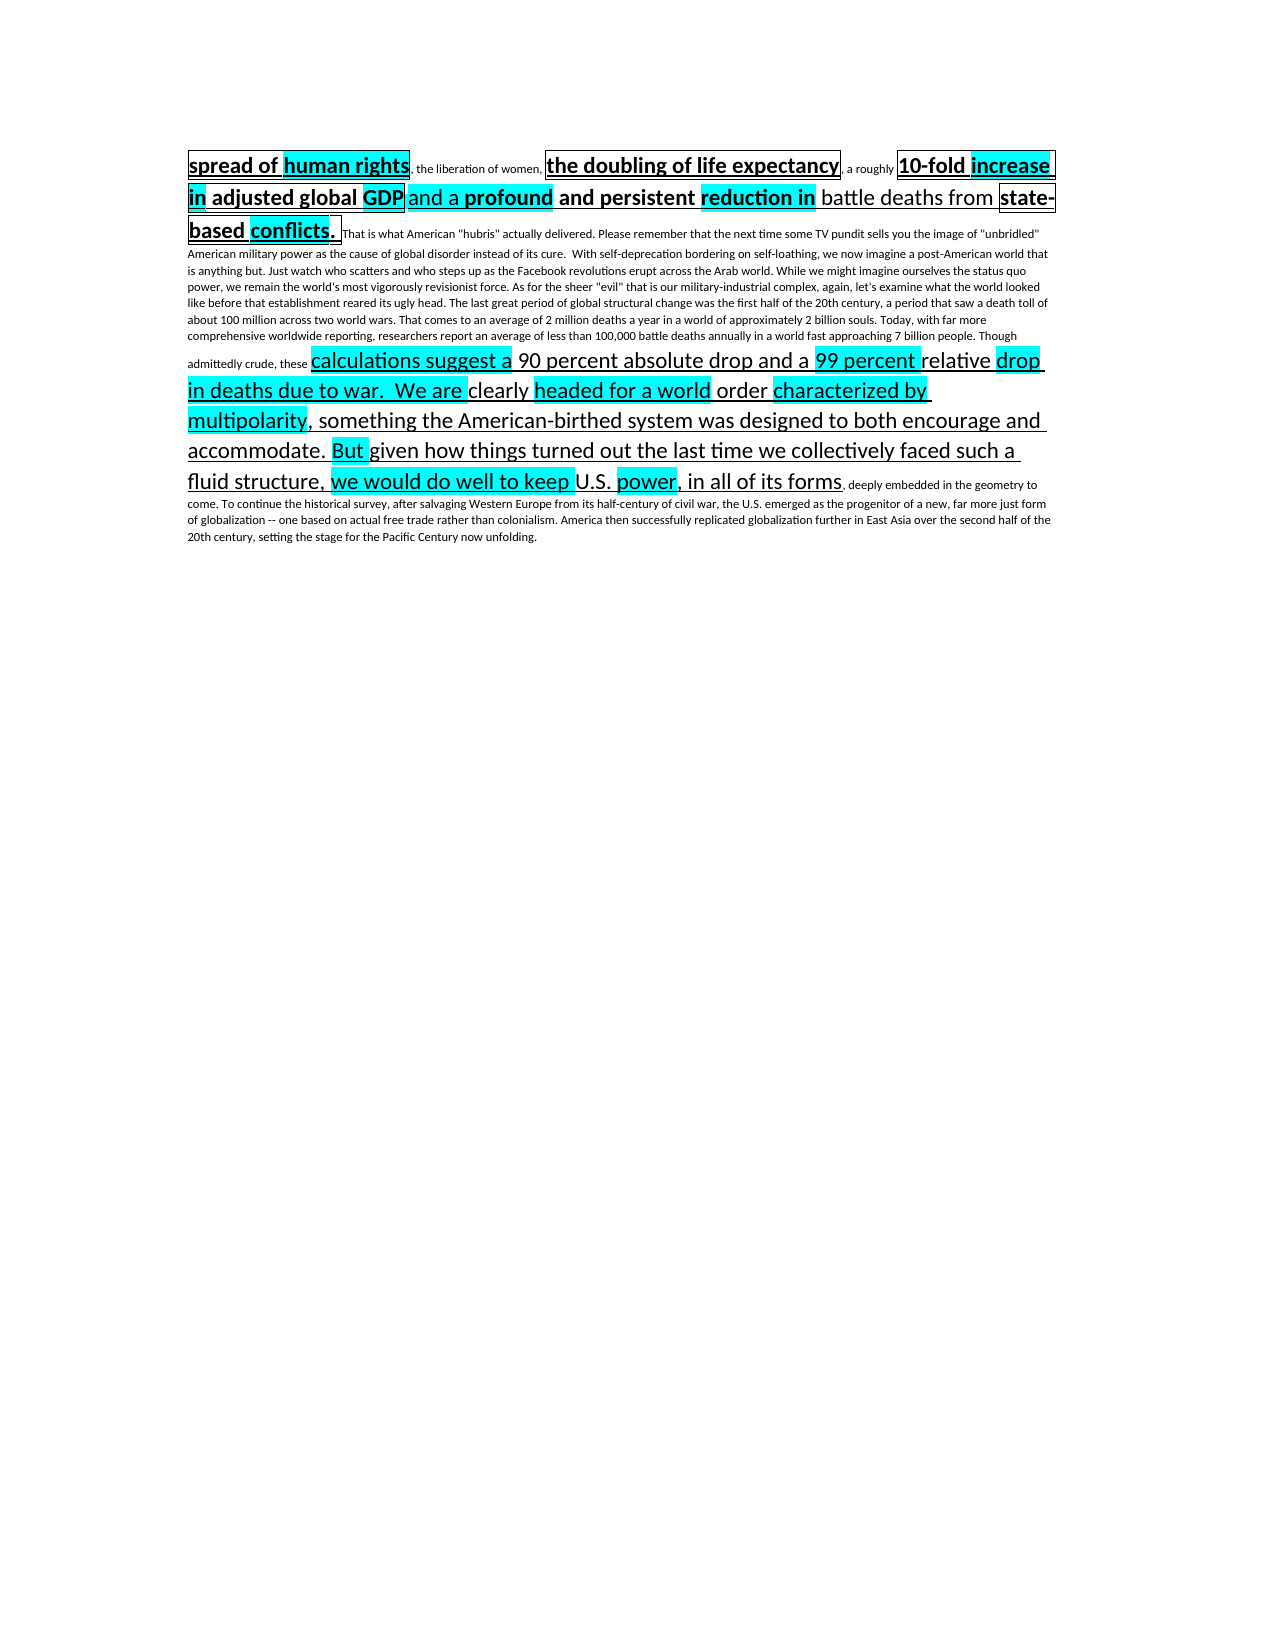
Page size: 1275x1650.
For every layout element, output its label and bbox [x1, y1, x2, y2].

text [187, 150, 1057, 544]
